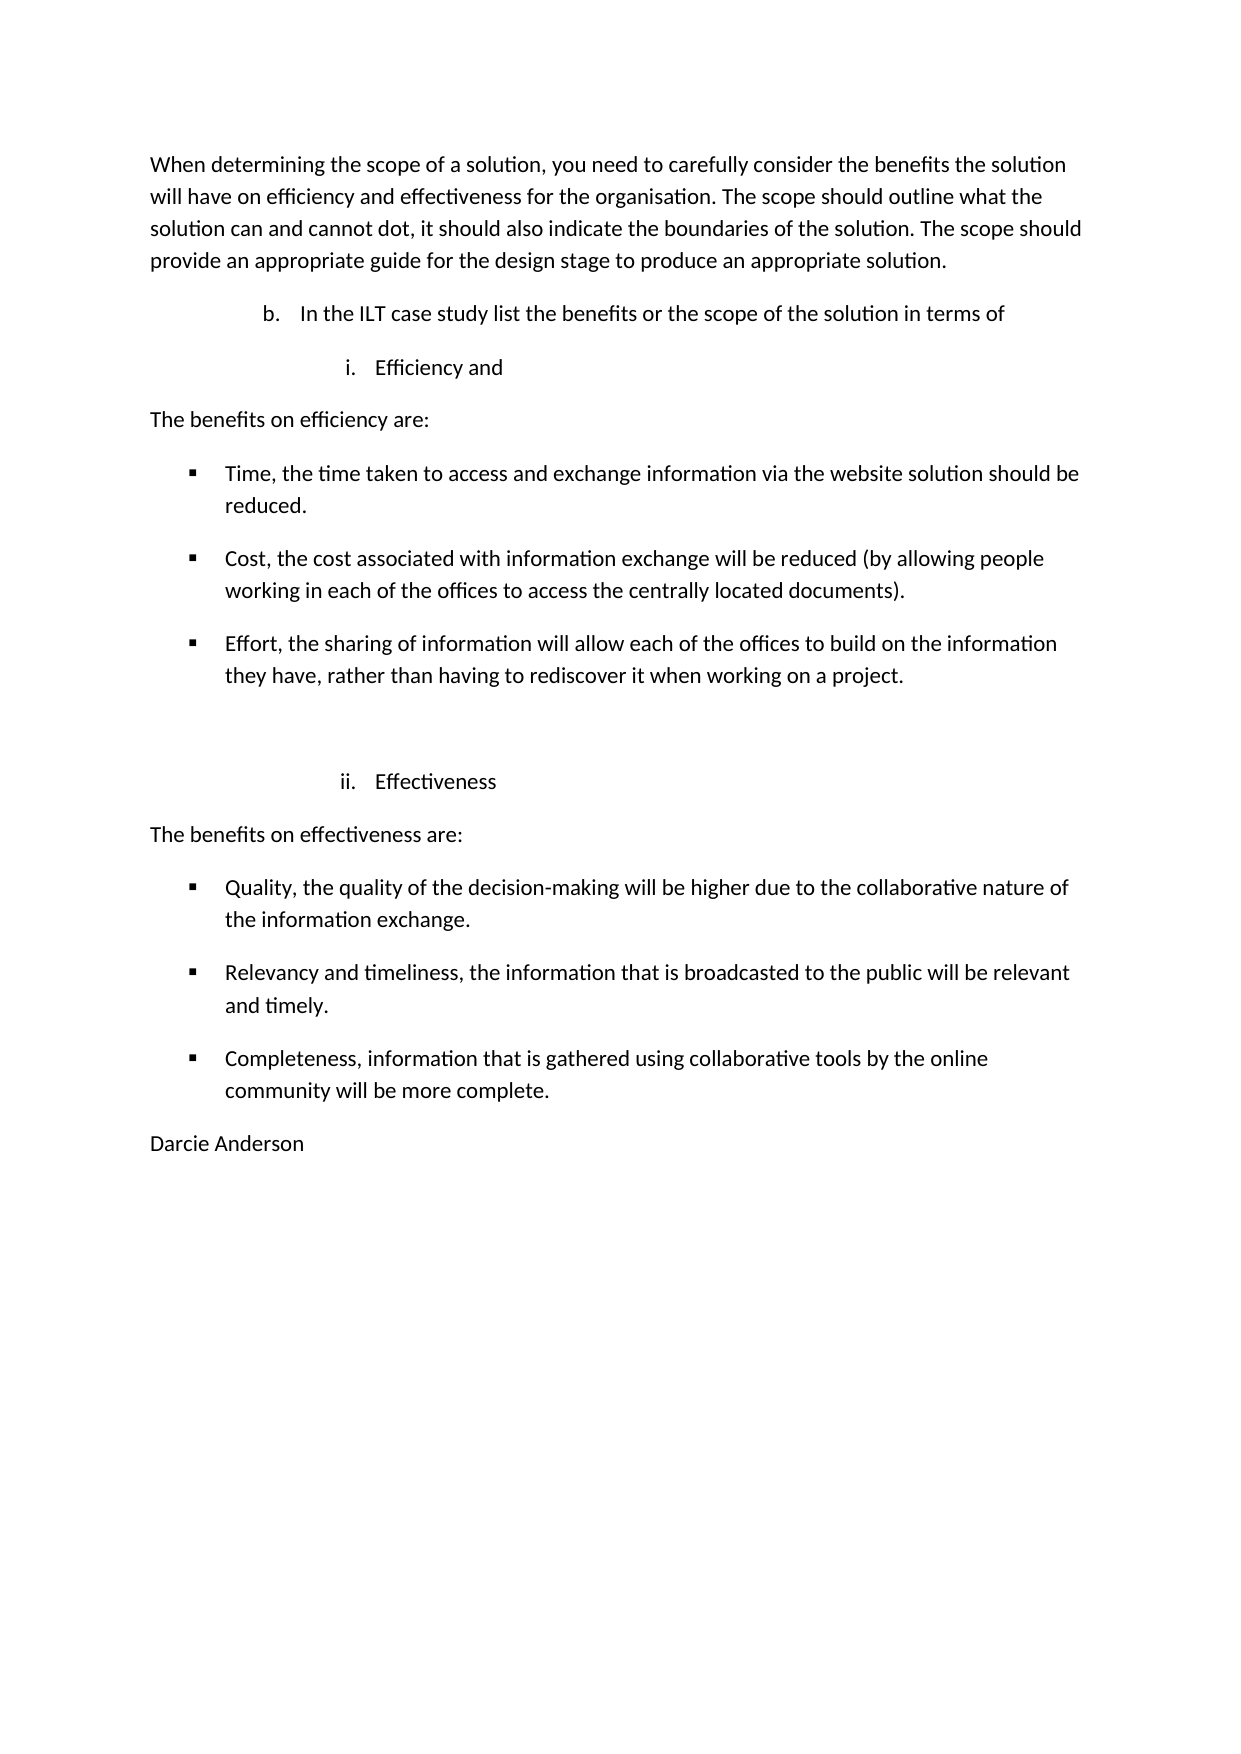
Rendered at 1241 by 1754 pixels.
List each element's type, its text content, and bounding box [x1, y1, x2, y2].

text The benefits on effectiveness are: [150, 820, 1090, 848]
text The benefits on efficiency are: [150, 406, 1090, 434]
list Time, the time taken to access and exchange information via the website solution should be reduced. [187, 459, 1090, 519]
list Effort, the sharing of information will allow each of the offices to build on the information they have, rather than having to rediscover it when working on a project. [187, 629, 1090, 689]
list Completeness, information that is gathered using collaborative tools by the online community will be more complete. [187, 1044, 1090, 1104]
list In the ILT case study list the benefits or the scope of the solution in terms of [262, 299, 1090, 328]
list Relevancy and timeliness, the information that is broadcasted to the public will be relevant and timely. [187, 958, 1090, 1019]
list Cost, the cost associated with information exchange will be reduced (by allowing people working in each of the offices to access the centrally located documents). [187, 544, 1090, 604]
text When determining the scope of a solution, you need to carefully consider the benefits the solution will have on efficiency and effectiveness for the organisation. The scope should outline what the solution can and cannot dot, it should also indicate the boundaries of the solution. The scope should provide an appropriate guide for the design stage to produce an appropriate solution. [150, 150, 1090, 274]
list Effectiveness [356, 767, 1090, 795]
list Quality, the quality of the decision-making will be higher due to the collaborative nature of the information exchange. [187, 873, 1090, 933]
text Darcie Anderson [150, 1129, 1090, 1157]
list Efficiency and [356, 353, 1090, 381]
